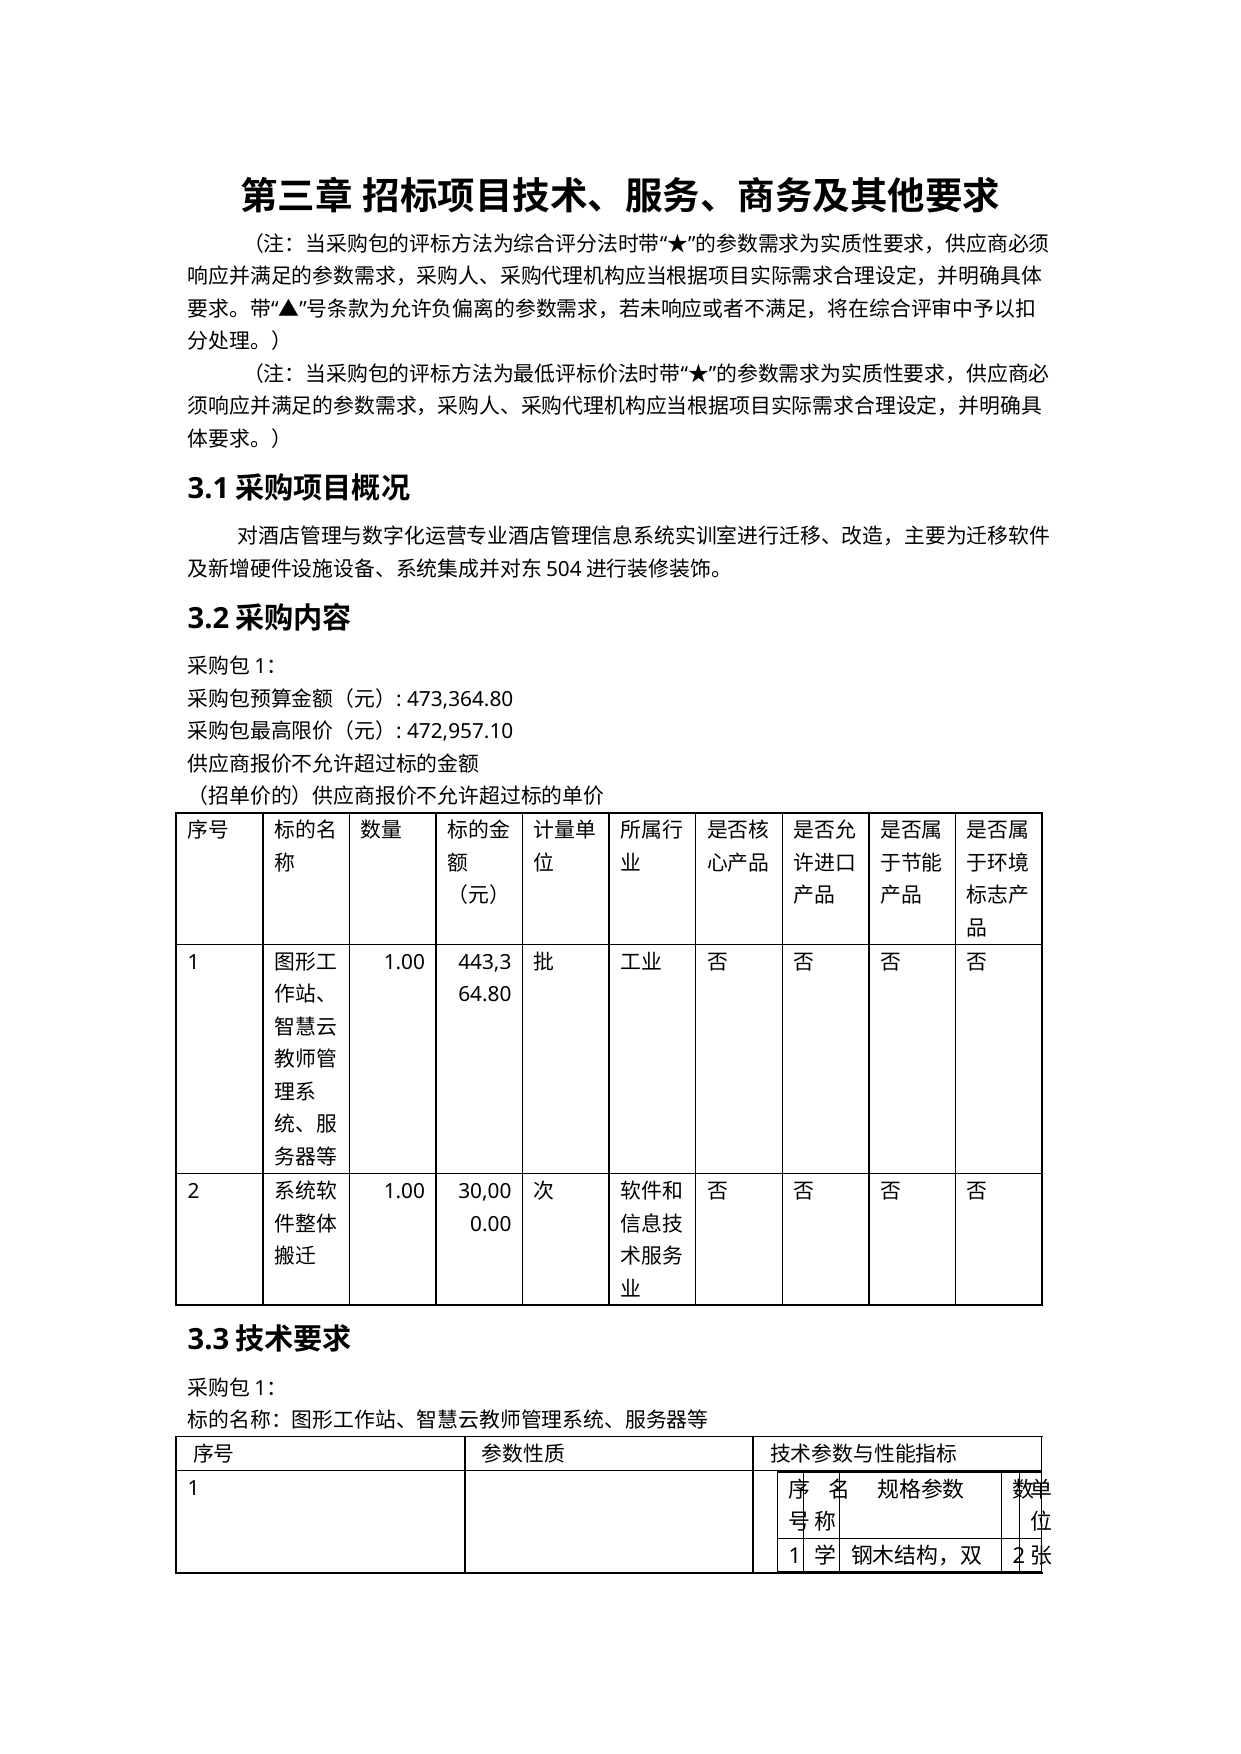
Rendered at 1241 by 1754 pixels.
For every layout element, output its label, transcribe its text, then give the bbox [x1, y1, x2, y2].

table_header 数量 [350, 814, 435, 943]
table_cell 软件和信息技术服务业 [610, 1174, 695, 1304]
text 第三章 招标项目技术、服务、商务及其他要求 [187, 162, 1053, 227]
text 采购包预算金额（元）: 473,364.80 [187, 682, 1053, 714]
table_cell 否 [783, 945, 868, 1173]
table_cell 批 [523, 945, 608, 1173]
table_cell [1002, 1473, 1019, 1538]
text （招单价的）供应商报价不允许超过标的单价 [187, 779, 1053, 812]
table_header 计量单位 [523, 814, 608, 943]
text 采购包最高限价（元）: 472,957.10 [187, 714, 1053, 747]
text 标的名称：图形工作站、智慧云教师管理系统、服务器等 [187, 1403, 1053, 1436]
table_cell 图形工作站、智慧云教师管理系统、服务器等 [264, 945, 349, 1173]
text 对酒店管理与数字化运营专业酒店管理信息系统实训室进行迁移、改造，主要为迁移软件及新增硬件设施设备、系统集成并对东504进行装修装饰。 [187, 519, 1053, 584]
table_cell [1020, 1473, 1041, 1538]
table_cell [840, 1539, 1001, 1571]
table_cell 1.00 [350, 945, 435, 1173]
table_cell 30,000.00 [437, 1174, 522, 1304]
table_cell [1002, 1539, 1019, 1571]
table_header 是否允许进口产品 [783, 814, 868, 943]
text 3.1采购项目概况 [187, 454, 1053, 519]
text 3.2采购内容 [187, 584, 1053, 649]
table_cell 工业 [610, 945, 695, 1173]
table_cell 系统软件整体搬迁 [264, 1174, 349, 1304]
table_cell 否 [696, 945, 782, 1173]
table_cell 否 [870, 945, 955, 1173]
table_header 是否属于环境标志产品 [956, 814, 1041, 943]
table_header 技术参数与性能指标 [754, 1437, 1041, 1470]
table_cell 否 [696, 1174, 782, 1304]
table_cell 否 [956, 1174, 1041, 1304]
table_header 序号 [177, 814, 262, 943]
table_cell 否 [956, 945, 1041, 1173]
text （注：当采购包的评标方法为综合评分法时带“★”的参数需求为实质性要求，供应商必须响应并满足的参数需求，采购人、采购代理机构应当根据项目实际需求合理设定，并明确具体要求。带“▲”号条款为允许负偏离的参数需求，若未响应或者不满足，将在综合评审中予以扣分处理。） [187, 227, 1053, 357]
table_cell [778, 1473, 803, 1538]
table_header 标的金额 （元） [437, 814, 522, 943]
table_cell 1.00 [350, 1174, 435, 1304]
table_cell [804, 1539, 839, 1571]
text （注：当采购包的评标方法为最低评标价法时带“★”的参数需求为实质性要求，供应商必须响应并满足的参数需求，采购人、采购代理机构应当根据项目实际需求合理设定，并明确具体要求。） [187, 357, 1053, 454]
table_cell 次 [523, 1174, 608, 1304]
table_cell 否 [870, 1174, 955, 1304]
table_header 所属行业 [610, 814, 695, 943]
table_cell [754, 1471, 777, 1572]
table_header 参数性质 [466, 1437, 752, 1470]
table_header 标的名称 [264, 814, 349, 943]
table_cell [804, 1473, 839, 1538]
table_cell 1 [177, 945, 262, 1173]
text 采购包1： [187, 1371, 1053, 1403]
table_header 是否属于节能产品 [870, 814, 955, 943]
table_cell 否 [783, 1174, 868, 1304]
table_cell 2 [177, 1174, 262, 1304]
table_cell [466, 1471, 752, 1572]
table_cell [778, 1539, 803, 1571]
text 供应商报价不允许超过标的金额 [187, 747, 1053, 779]
text 采购包1： [187, 649, 1053, 682]
table_cell 1 [177, 1471, 464, 1572]
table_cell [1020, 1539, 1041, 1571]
table_header 是否核心产品 [696, 814, 782, 943]
text 3.3技术要求 [187, 1306, 1053, 1371]
table_header 序号 [177, 1437, 464, 1470]
table_cell 443,364.80 [437, 945, 522, 1173]
